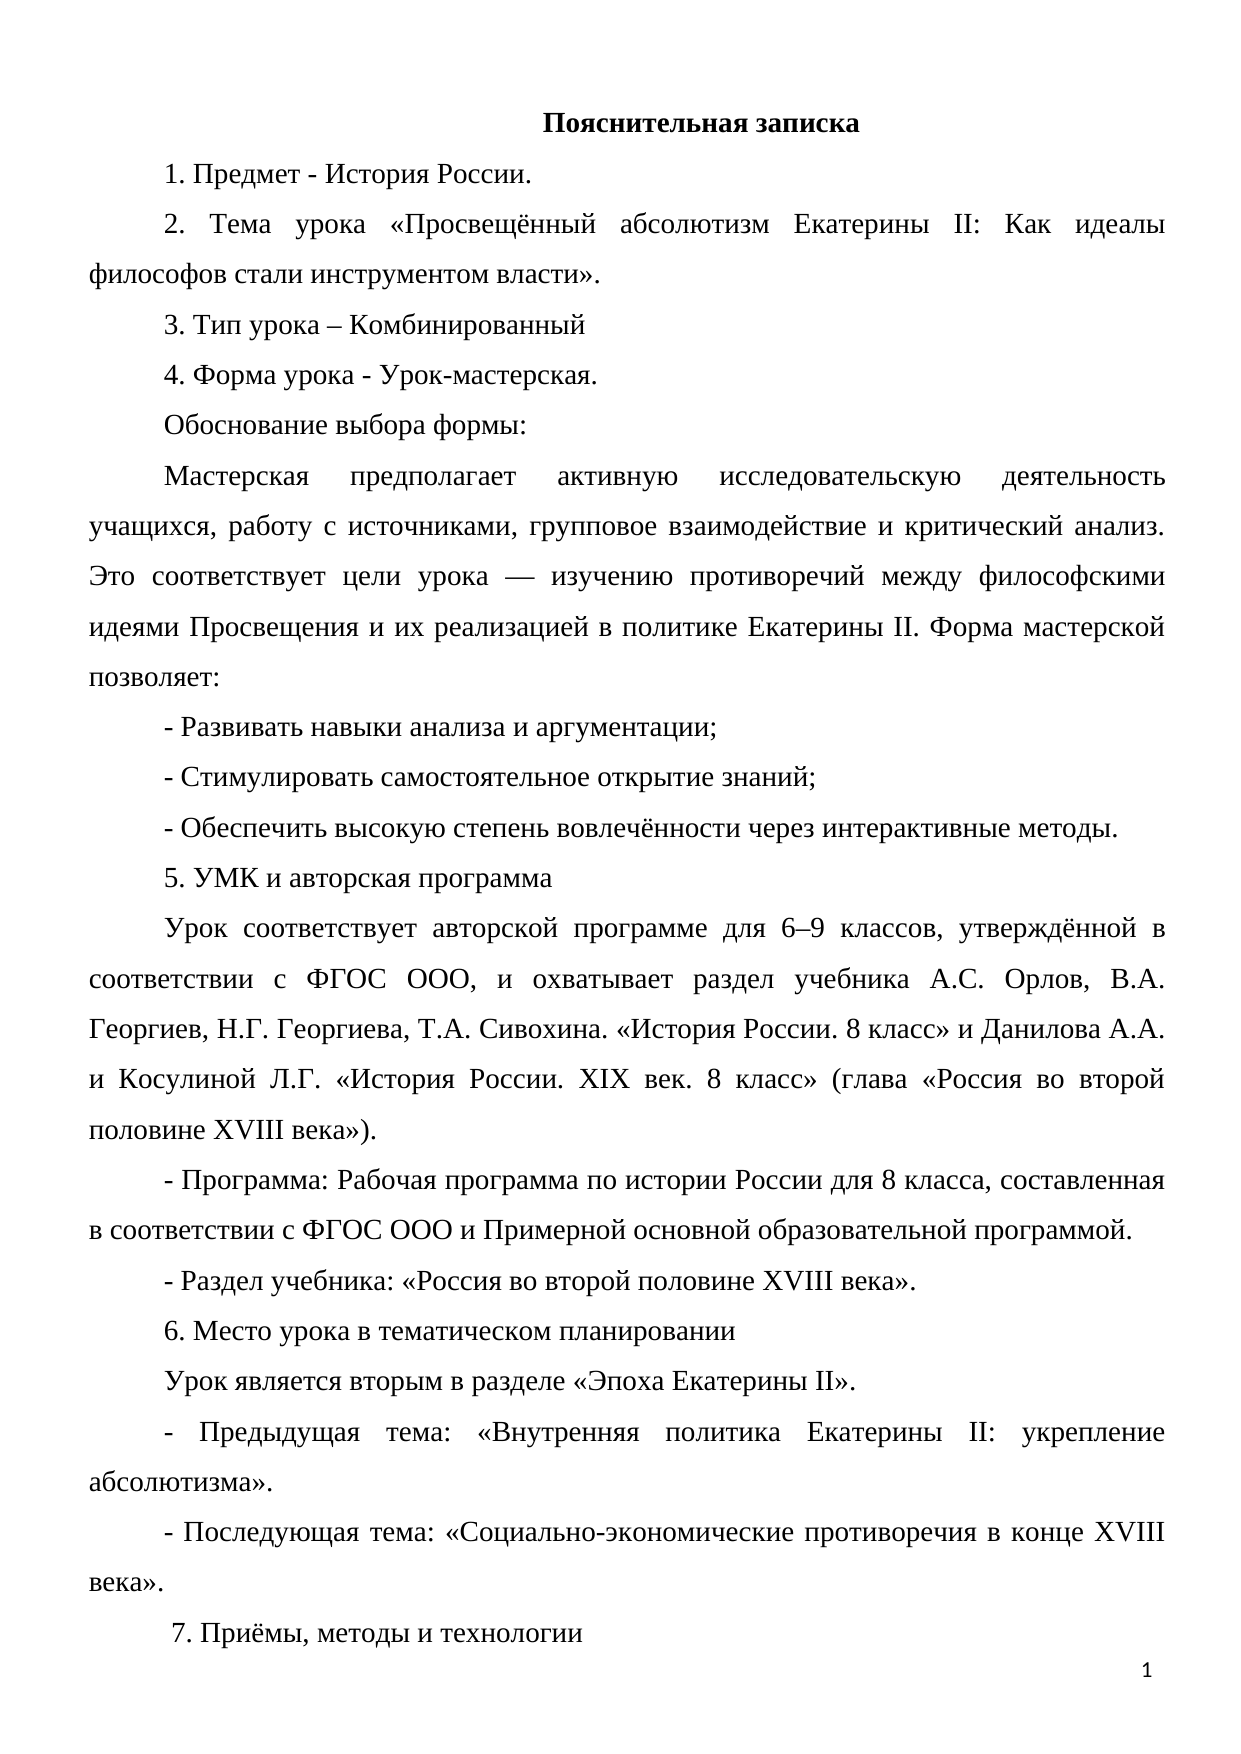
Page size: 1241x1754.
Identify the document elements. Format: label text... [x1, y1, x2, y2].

text - Последующая тема: «Социально-экономические противоречия в конце XVIII века». [88, 1514, 1166, 1598]
text - Развивать навыки анализа и аргументации; [88, 709, 1166, 743]
text Урок является вторым в разделе «Эпоха Екатерины II». [88, 1363, 1166, 1397]
text - Программа: Рабочая программа по истории России для 8 класса, составленная в соответствии с ФГОС ООО и Примерной основной образовательной программой. [88, 1162, 1166, 1246]
text 5. УМК и авторская программа [88, 860, 1166, 894]
text - Предыдущая тема: «Внутренняя политика Екатерины II: укрепление абсолютизма». [88, 1414, 1166, 1497]
text - Обеспечить высокую степень вовлечённости через интерактивные методы. [88, 810, 1166, 843]
text 1. Предмет - История России. [88, 156, 1166, 189]
text Урок соответствует авторской программе для 6–9 классов, утверждённой в соответствии с ФГОС ООО, и охватывает раздел учебника А.С. Орлов, В.А. Георгиев, Н.Г. Георгиева, Т.А. Сивохина. «История России. 8 класс» и Данилова А.А. и Косулиной Л.Г. «История России. XIX век. 8 класс» (глава «Россия во второй половине XVIII века»). [88, 911, 1166, 1145]
text 3. Тип урока – Комбинированный [88, 307, 1166, 340]
text Пояснительная записка [88, 106, 1166, 139]
text - Раздел учебника: «Россия во второй половине XVIII века». [88, 1263, 1166, 1296]
text Обоснование выбора формы: [88, 407, 1166, 441]
text 2. Тема урока «Просвещённый абсолютизм Екатерины II: Как идеалы философов стали инструментом власти». [88, 206, 1166, 290]
text 4. Форма урока - Урок-мастерская. [88, 357, 1166, 391]
text 6. Место урока в тематическом планировании [88, 1313, 1166, 1347]
text Мастерская предполагает активную исследовательскую деятельность учащихся, работу с источниками, групповое взаимодействие и критический анализ. Это соответствует цели урока — изучению противоречий между философскими идеями Просвещения и их реализацией в политике Екатерины II. Форма мастерской позволяет: [88, 458, 1166, 692]
text 7. Приёмы, методы и технологии [88, 1615, 1166, 1648]
text - Стимулировать самостоятельное открытие знаний; [88, 759, 1166, 793]
